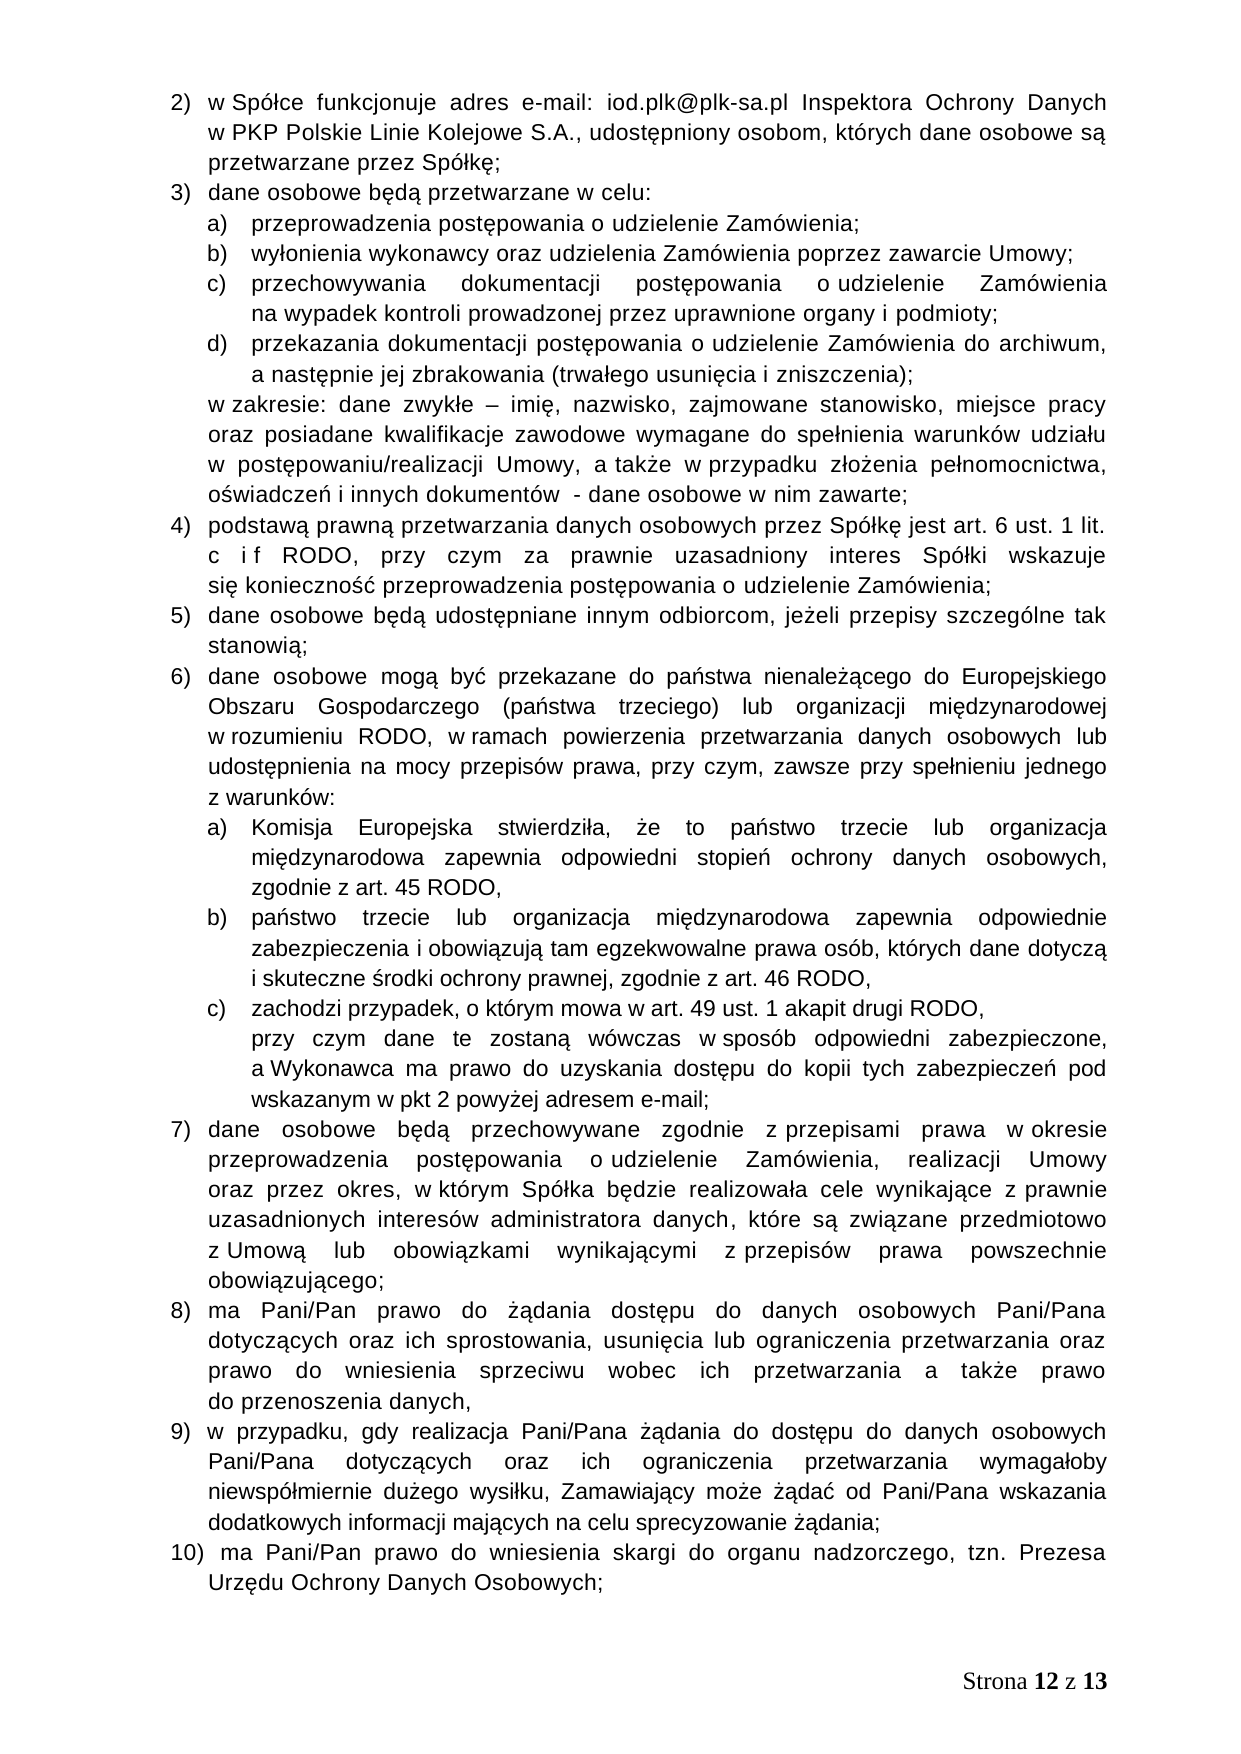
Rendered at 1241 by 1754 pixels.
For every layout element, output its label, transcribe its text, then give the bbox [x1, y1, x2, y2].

list przekazania dokumentacji postępowania o udzielenie Zamówienia do archiwum, a następnie jej zbrakowania (trwałego usunięcia i zniszczenia); [207, 330, 1107, 387]
text w zakresie: dane zwykłe – imię, nazwisko, zajmowane stanowisko, miejsce pracy oraz posiadane kwalifikacje zawodowe wymagane do spełnienia warunków udziału w postępowaniu/realizacji Umowy, a także w przypadku złożenia pełnomocnictwa, oświadczeń i innych dokumentów - dane osobowe w nim zawarte; [208, 391, 1107, 508]
list Komisja Europejska stwierdziła, że to państwo trzecie lub organizacja międzynarodowa zapewnia odpowiedni stopień ochrony danych osobowych, zgodnie z art. 45 RODO, [207, 814, 1107, 900]
list dane osobowe mogą być przekazane do państwa nienależącego do Europejskiego Obszaru Gospodarczego (państwa trzeciego) lub organizacji międzynarodowej w rozumieniu RODO, w ramach powierzenia przetwarzania danych osobowych lub udostępnienia na mocy przepisów prawa, przy czym, zawsze przy spełnieniu jednego z warunków: [170, 663, 1107, 810]
list w przypadku, gdy realizacja Pani/Pana żądania do dostępu do danych osobowych Pani/Pana dotyczących oraz ich ograniczenia przetwarzania wymagałoby niewspółmiernie dużego wysiłku, Zamawiający może żądać od Pani/Pana wskazania dodatkowych informacji mających na celu sprecyzowanie żądania; [170, 1418, 1107, 1535]
list wyłonienia wykonawcy oraz udzielenia Zamówienia poprzez zawarcie Umowy; [207, 240, 1107, 266]
list w Spółce funkcjonuje adres e-mail: iod.plk@plk-sa.pl Inspektora Ochrony Danych w PKP Polskie Linie Kolejowe S.A., udostępniony osobom, których dane osobowe są przetwarzane przez Spółkę; [170, 89, 1107, 175]
text przy czym dane te zostaną wówczas w sposób odpowiedni zabezpieczone, a Wykonawca ma prawo do uzyskania dostępu do kopii tych zabezpieczeń pod wskazanym w pkt 2 powyżej adresem e-mail; [251, 1025, 1107, 1112]
list podstawą prawną przetwarzania danych osobowych przez Spółkę jest art. 6 ust. 1 lit. c i f RODO, przy czym za prawnie uzasadniony interes Spółki wskazuje się konieczność przeprowadzenia postępowania o udzielenie Zamówienia; [170, 512, 1107, 598]
list przeprowadzenia postępowania o udzielenie Zamówienia; [207, 209, 1107, 236]
list ma Pani/Pan prawo do wniesienia skargi do organu nadzorczego, tzn. Prezesa Urzędu Ochrony Danych Osobowych; [170, 1539, 1107, 1595]
list przechowywania dokumentacji postępowania o udzielenie Zamówienia na wypadek kontroli prowadzonej przez uprawnione organy i podmioty; [207, 270, 1107, 326]
list ma Pani/Pan prawo do żądania dostępu do danych osobowych Pani/Pana dotyczących oraz ich sprostowania, usunięcia lub ograniczenia przetwarzania oraz prawo do wniesienia sprzeciwu wobec ich przetwarzania a także prawo do przenoszenia danych, [170, 1297, 1107, 1414]
list dane osobowe będą przetwarzane w celu: [170, 179, 1107, 206]
list państwo trzecie lub organizacja międzynarodowa zapewnia odpowiednie zabezpieczenia i obowiązują tam egzekwowalne prawa osób, których dane dotyczą i skuteczne środki ochrony prawnej, zgodnie z art. 46 RODO, [207, 904, 1107, 991]
list zachodzi przypadek, o którym mowa w art. 49 ust. 1 akapit drugi RODO, [207, 995, 1107, 1021]
list dane osobowe będą przechowywane zgodnie z przepisami prawa w okresie przeprowadzenia postępowania o udzielenie Zamówienia, realizacji Umowy oraz przez okres, w którym Spółka będzie realizowała cele wynikające z prawnie uzasadnionych interesów administratora danych, które są związane przedmiotowo z Umową lub obowiązkami wynikającymi z przepisów prawa powszechnie obowiązującego; [170, 1116, 1107, 1293]
list dane osobowe będą udostępniane innym odbiorcom, jeżeli przepisy szczególne tak stanowią; [170, 602, 1107, 659]
